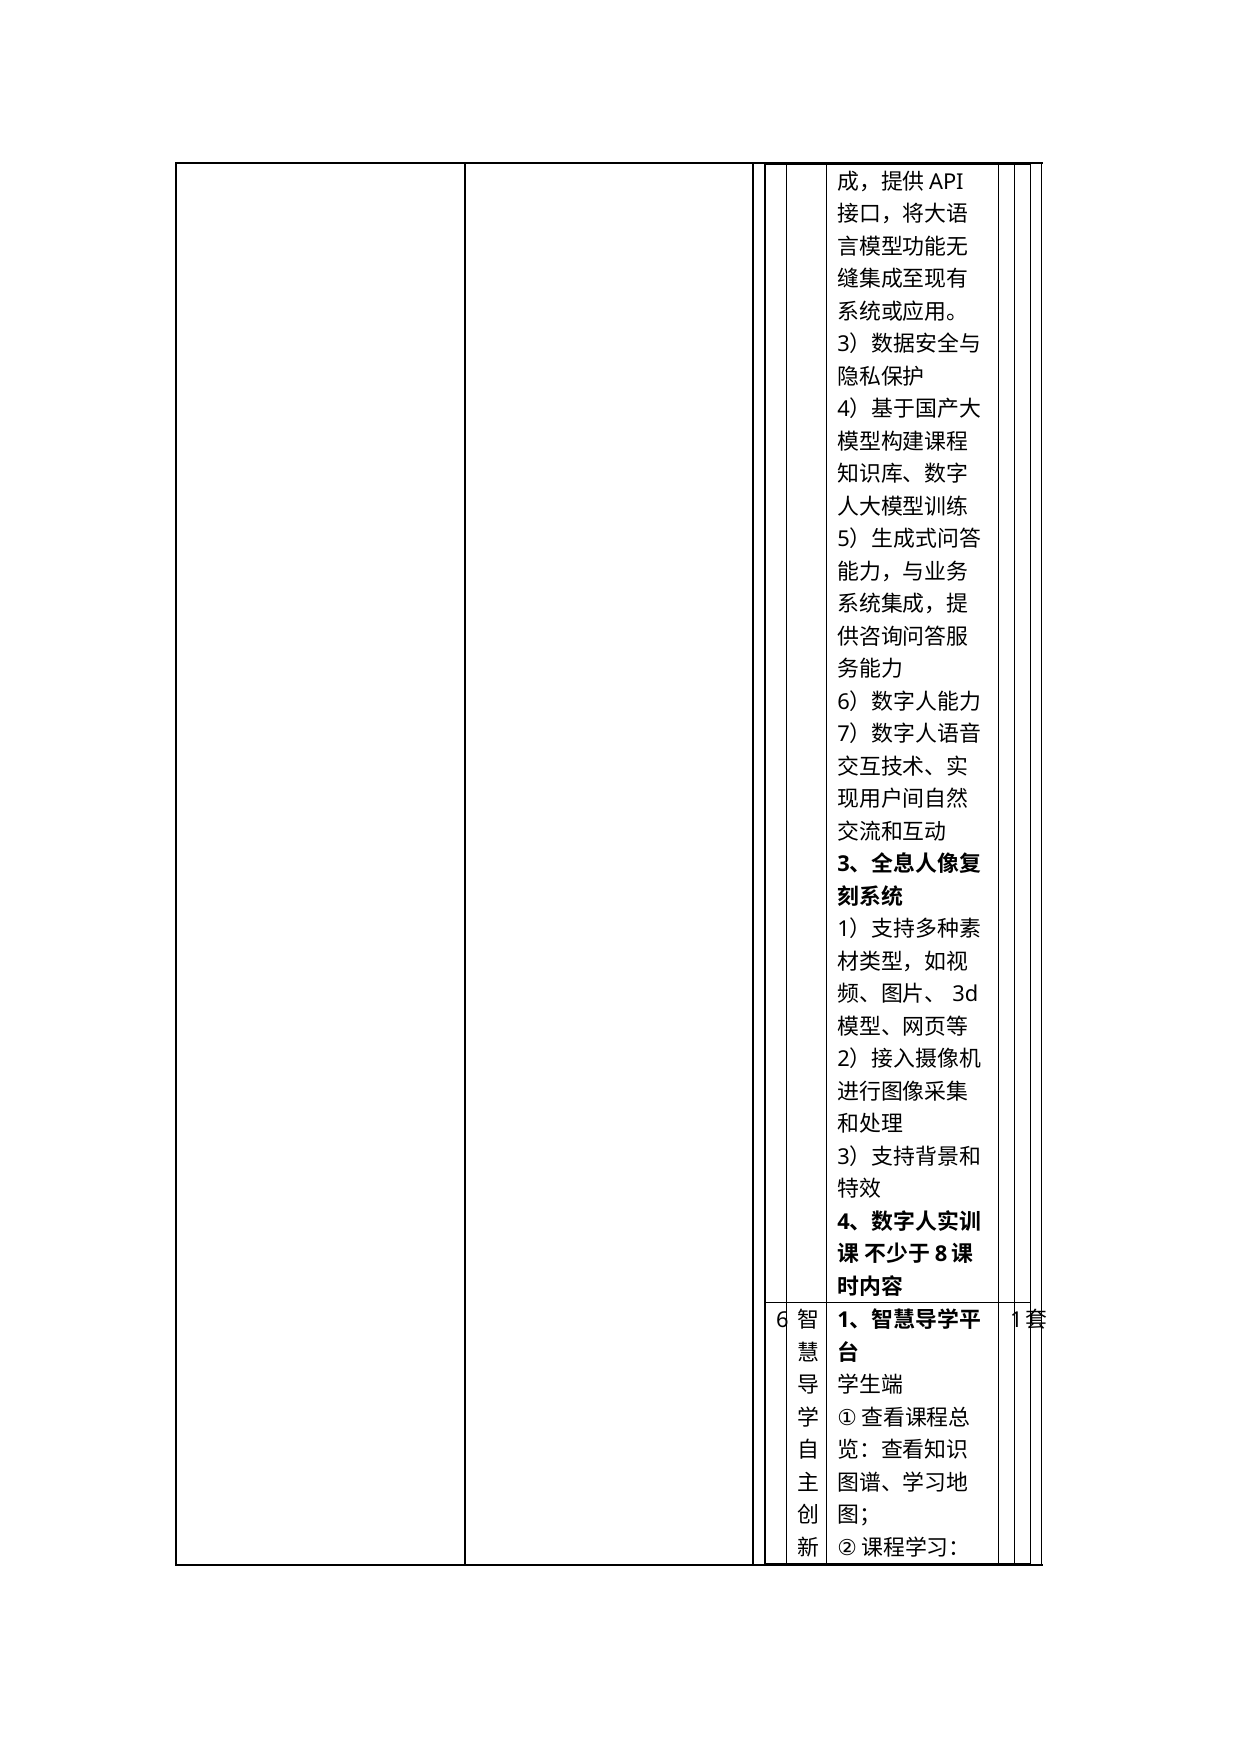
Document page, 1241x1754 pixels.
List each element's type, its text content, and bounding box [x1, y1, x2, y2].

table_cell [999, 165, 1014, 1302]
table_cell [787, 1303, 826, 1563]
table_cell [1031, 1327, 1041, 1564]
table_cell [766, 165, 786, 1302]
table_cell [754, 164, 764, 1564]
table_cell [1015, 1303, 1030, 1563]
table_cell [999, 1303, 1014, 1563]
table_cell [1015, 165, 1030, 1302]
table_cell [1031, 164, 1041, 1311]
table_cell [787, 165, 826, 1302]
table_cell [466, 164, 752, 1564]
table_cell [766, 1303, 786, 1563]
table_cell 2 [177, 164, 464, 1564]
table_cell [827, 165, 998, 1302]
table_cell [827, 1303, 998, 1563]
